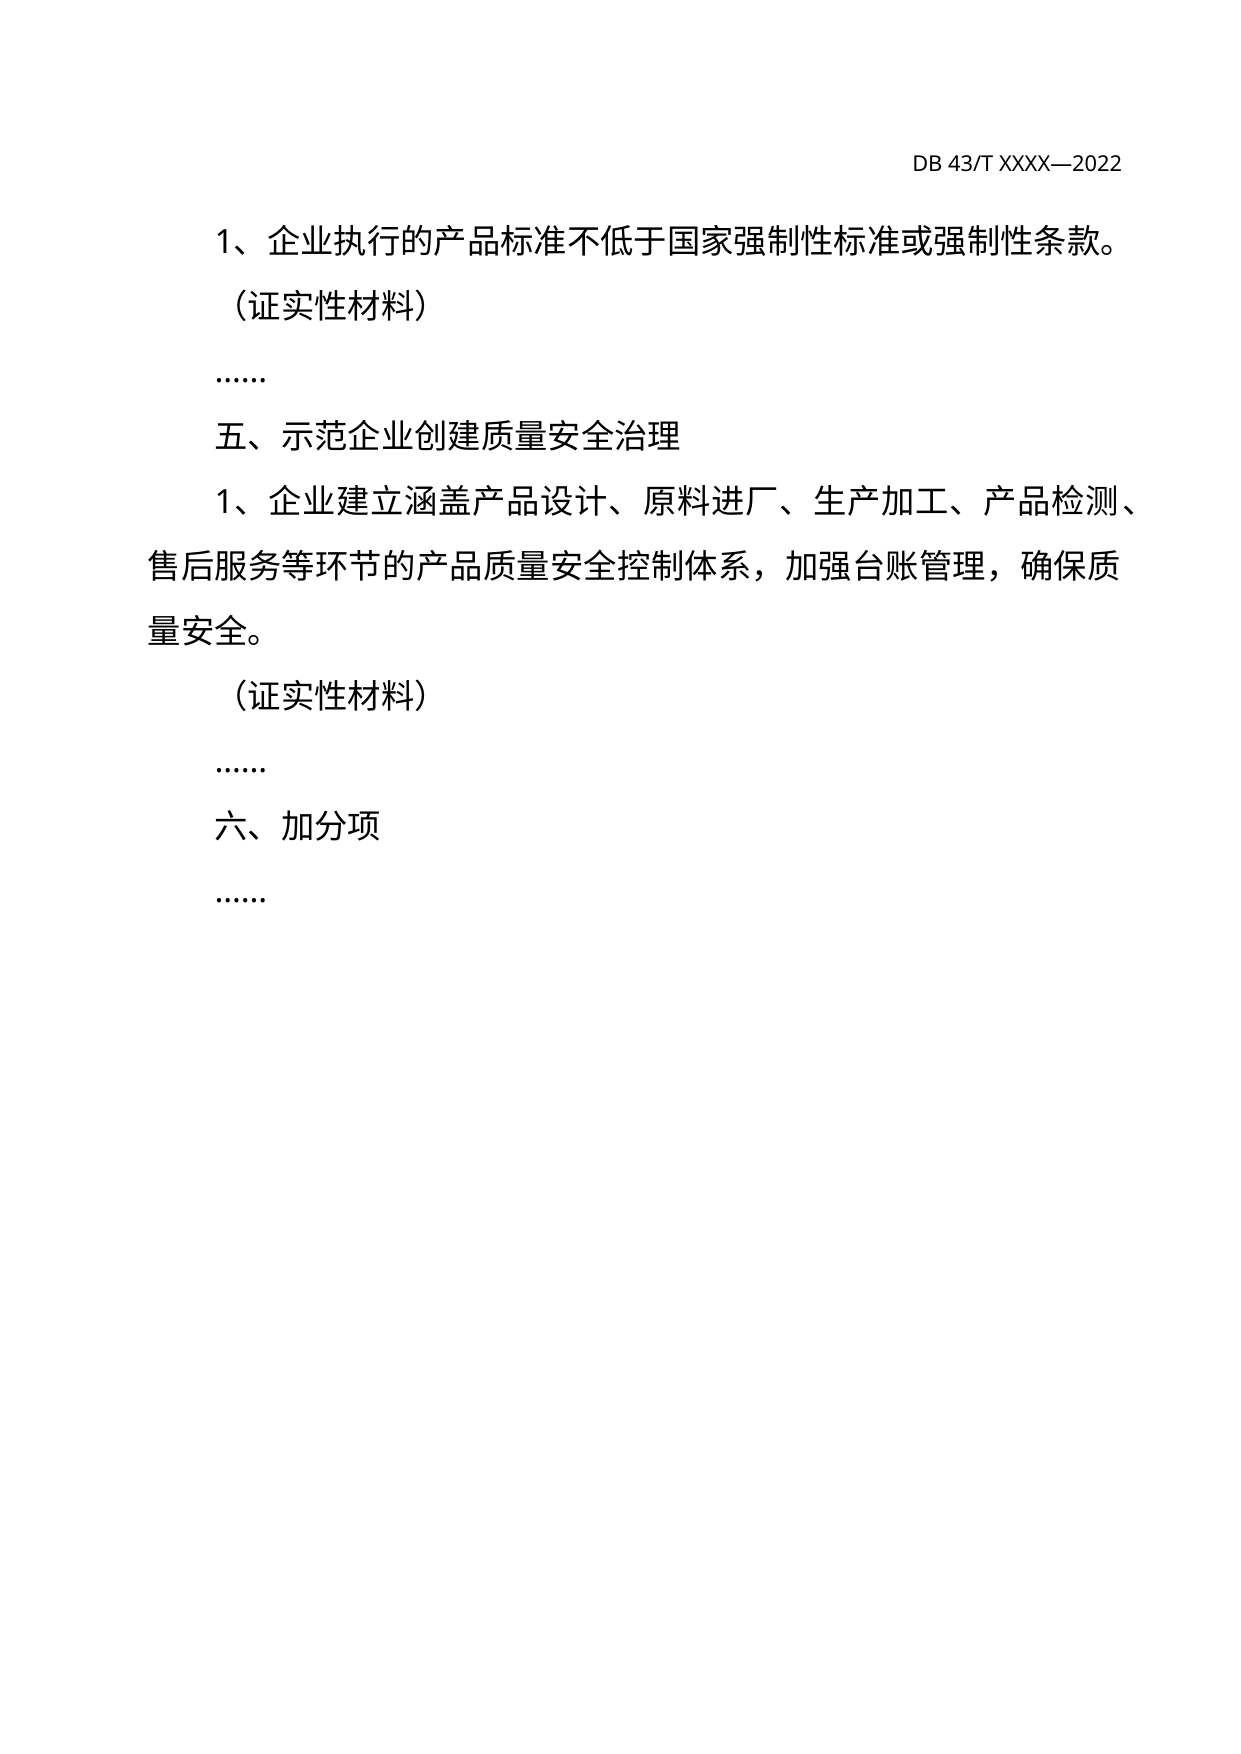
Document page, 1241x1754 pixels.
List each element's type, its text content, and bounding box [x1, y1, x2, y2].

text 五、示范企业创建质量安全治理 [148, 402, 1122, 467]
text （证实性材料） [148, 272, 1122, 337]
text …… [148, 857, 1122, 922]
text 六、加分项 [148, 792, 1122, 857]
text 1、企业执行的产品标准不低于国家强制性标准或强制性条款。 [148, 207, 1122, 272]
text …… [148, 727, 1122, 792]
text …… [148, 337, 1122, 402]
text 1、企业建立涵盖产品设计、原料进厂、生产加工、产品检测、售后服务等环节的产品质量安全控制体系，加强台账管理，确保质量安全。 [148, 467, 1122, 662]
text （证实性材料） [148, 662, 1122, 727]
